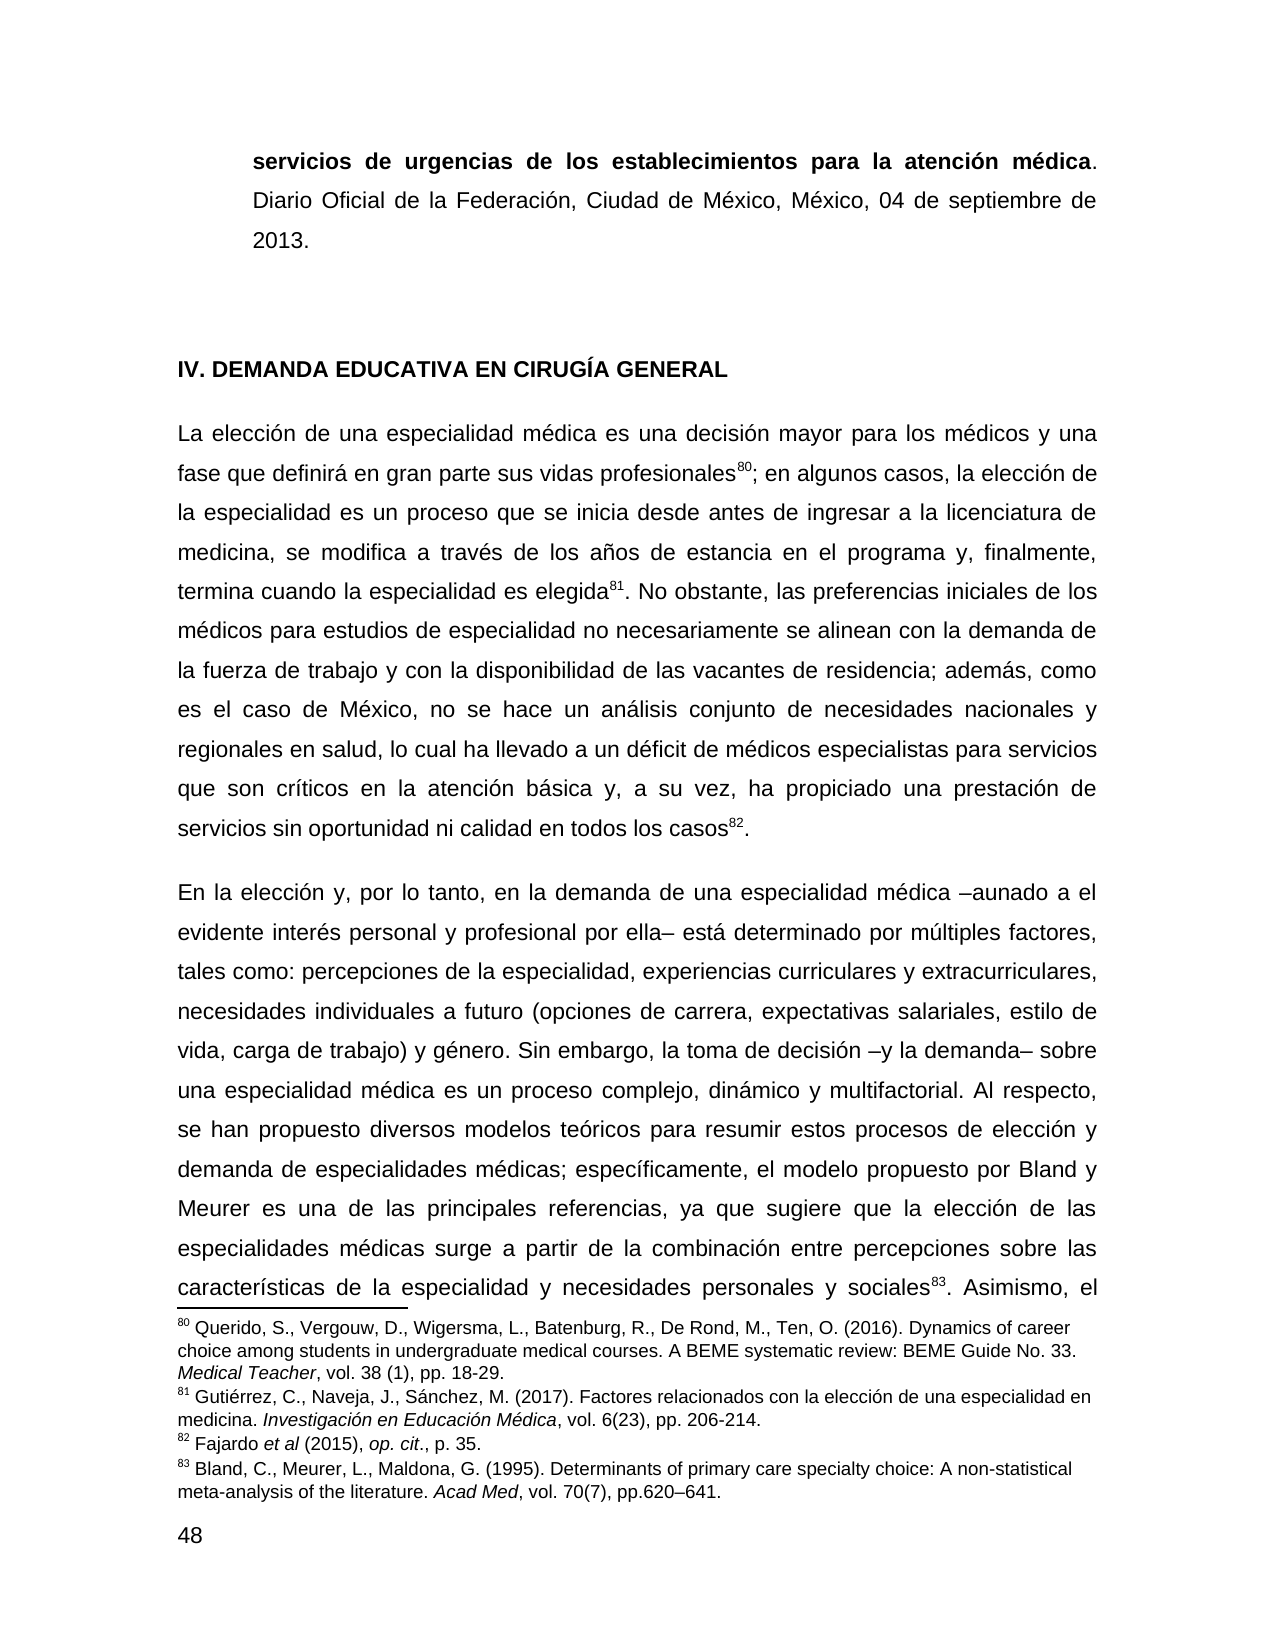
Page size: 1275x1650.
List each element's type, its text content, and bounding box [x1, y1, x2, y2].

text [177, 879, 1098, 1300]
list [215, 148, 1098, 253]
text La elección de una especialidad médica es una decisión mayor para los médicos y una fase que definirá en gran parte sus vidas profesionales; en algunos casos, la elección de la especialidad es un proceso que se inicia desde antes de ingresar a la licenciatura de medicina, se modifica a través de los años de estancia en el programa y, finalmente, termina cuando la especialidad es elegida. No obstante, las preferencias iniciales de los médicos para estudios de especialidad no necesariamente se alinean con la demanda de la fuerza de trabajo y con la disponibilidad de las vacantes de residencia; además, como es el caso de México, no se hace un análisis conjunto de necesidades nacionales y regionales en salud, lo cual ha llevado a un déficit de médicos especialistas para servicios que son críticos en la atención básica y, a su vez, ha propiciado una prestación de servicios sin oportunidad ni calidad en todos los casos. [177, 420, 1098, 841]
text IV. DEMANDA EDUCATIVA EN CIRUGÍA GENERAL [177, 356, 1098, 382]
